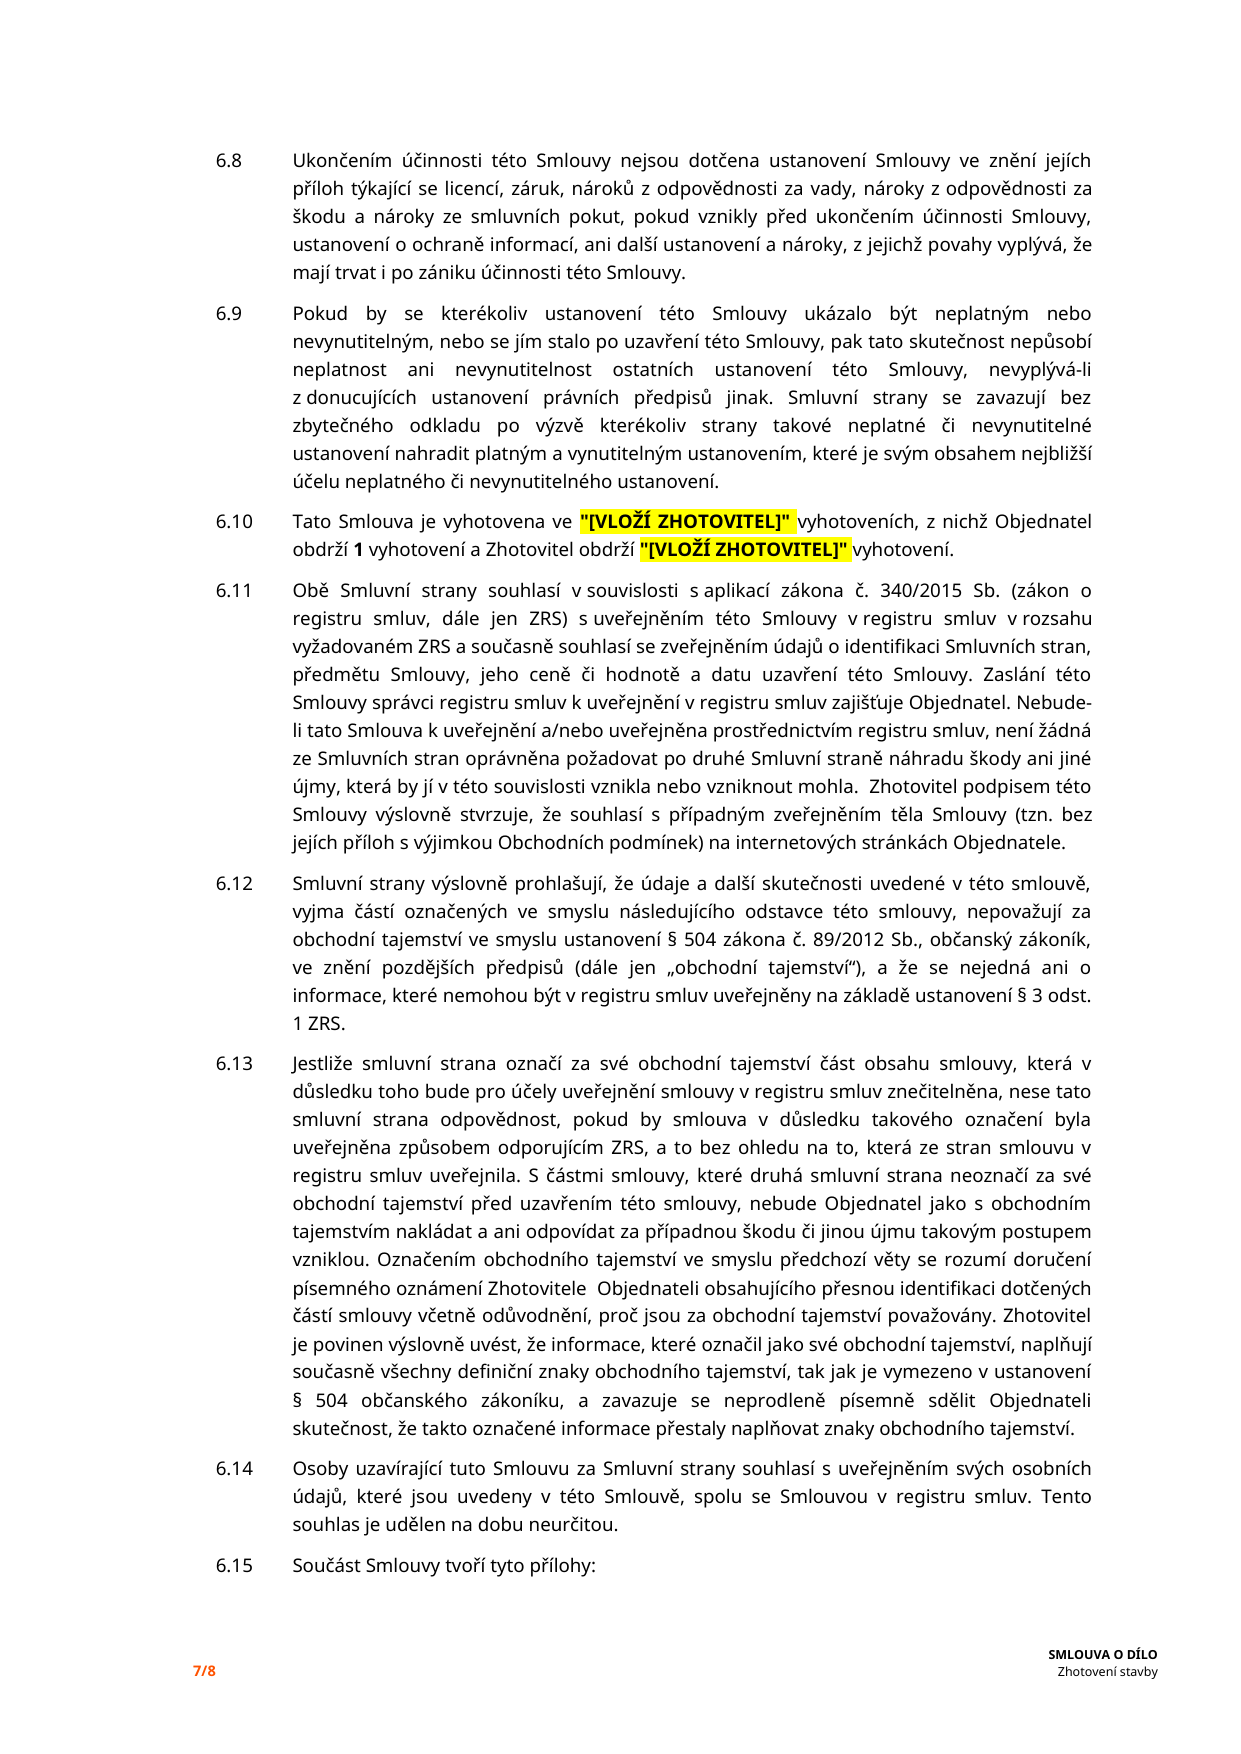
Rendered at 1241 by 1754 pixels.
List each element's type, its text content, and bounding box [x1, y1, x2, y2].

text Osoby uzavírající tuto Smlouvu za Smluvní strany souhlasí s uveřejněním svých osobních údajů, které jsou uvedeny v této Smlouvě, spolu se Smlouvou v registru smluv. Tento souhlas je udělen na dobu neurčitou. [216, 1455, 1093, 1537]
text Pokud by se kterékoliv ustanovení této Smlouvy ukázalo být neplatným nebo nevynutitelným, nebo se jím stalo po uzavření této Smlouvy, pak tato skutečnost nepůsobí neplatnost ani nevynutitelnost ostatních ustanovení této Smlouvy, nevyplývá-li z donucujících ustanovení právních předpisů jinak. Smluvní strany se zavazují bez zbytečného odkladu po výzvě kterékoliv strany takové neplatné či nevynutitelné ustanovení nahradit platným a vynutitelným ustanovením, které je svým obsahem nejbližší účelu neplatného či nevynutitelného ustanovení. [216, 300, 1093, 494]
text Ukončením účinnosti této Smlouvy nejsou dotčena ustanovení Smlouvy ve znění jejích příloh týkající se licencí, záruk, nároků z odpovědnosti za vady, nároky z odpovědnosti za škodu a nároky ze smluvních pokut, pokud vznikly před ukončením účinnosti Smlouvy, ustanovení o ochraně informací, ani další ustanovení a nároky, z jejichž povahy vyplývá, že mají trvat i po zániku účinnosti této Smlouvy. [216, 147, 1093, 285]
text Smluvní strany výslovně prohlašují, že údaje a další skutečnosti uvedené v této smlouvě, vyjma částí označených ve smyslu následujícího odstavce této smlouvy, nepovažují za obchodní tajemství ve smyslu ustanovení § 504 zákona č. 89/2012 Sb., občanský zákoník, ve znění pozdějších předpisů (dále jen „obchodní tajemství“), a že se nejedná ani o informace, které nemohou být v registru smluv uveřejněny na základě ustanovení § 3 odst. 1 ZRS. [216, 870, 1093, 1036]
text Tato Smlouva je vyhotovena ve vyhotoveních, z nichž Objednatel obdrží 1 vyhotovení a Zhotovitel obdrží vyhotovení. [216, 509, 1093, 562]
text Jestliže smluvní strana označí za své obchodní tajemství část obsahu smlouvy, která v důsledku toho bude pro účely uveřejnění smlouvy v registru smluv znečitelněna, nese tato smluvní strana odpovědnost, pokud by smlouva v důsledku takového označení byla uveřejněna způsobem odporujícím ZRS, a to bez ohledu na to, která ze stran smlouvu v registru smluv uveřejnila. S částmi smlouvy, které druhá smluvní strana neoznačí za své obchodní tajemství před uzavřením této smlouvy, nebude Objednatel jako s obchodním tajemstvím nakládat a ani odpovídat za případnou škodu či jinou újmu takovým postupem vzniklou. Označením obchodního tajemství ve smyslu předchozí věty se rozumí doručení písemného oznámení Zhotovitele Objednateli obsahujícího přesnou identifikaci dotčených částí smlouvy včetně odůvodnění, proč jsou za obchodní tajemství považovány. Zhotovitel je povinen výslovně uvést, že informace, které označil jako své obchodní tajemství, naplňují současně všechny definiční znaky obchodního tajemství, tak jak je vymezeno v ustanovení § 504 občanského zákoníku, a zavazuje se neprodleně písemně sdělit Objednateli skutečnost, že takto označené informace přestaly naplňovat znaky obchodního tajemství. [216, 1051, 1093, 1440]
text Součást Smlouvy tvoří tyto přílohy: [216, 1552, 1093, 1577]
text Obě Smluvní strany souhlasí v souvislosti s aplikací zákona č. 340/2015 Sb. (zákon o registru smluv, dále jen ZRS) s uveřejněním této Smlouvy v registru smluv v rozsahu vyžadovaném ZRS a současně souhlasí se zveřejněním údajů o identifikaci Smluvních stran, předmětu Smlouvy, jeho ceně či hodnotě a datu uzavření této Smlouvy. Zaslání této Smlouvy správci registru smluv k uveřejnění v registru smluv zajišťuje Objednatel. Nebude-li tato Smlouva k uveřejnění a/nebo uveřejněna prostřednictvím registru smluv, není žádná ze Smluvních stran oprávněna požadovat po druhé Smluvní straně náhradu škody ani jiné újmy, která by jí v této souvislosti vznikla nebo vzniknout mohla. Zhotovitel podpisem této Smlouvy výslovně stvrzuje, že souhlasí s případným zveřejněním těla Smlouvy (tzn. bez jejích příloh s výjimkou Obchodních podmínek) na internetových stránkách Objednatele. [216, 577, 1093, 855]
